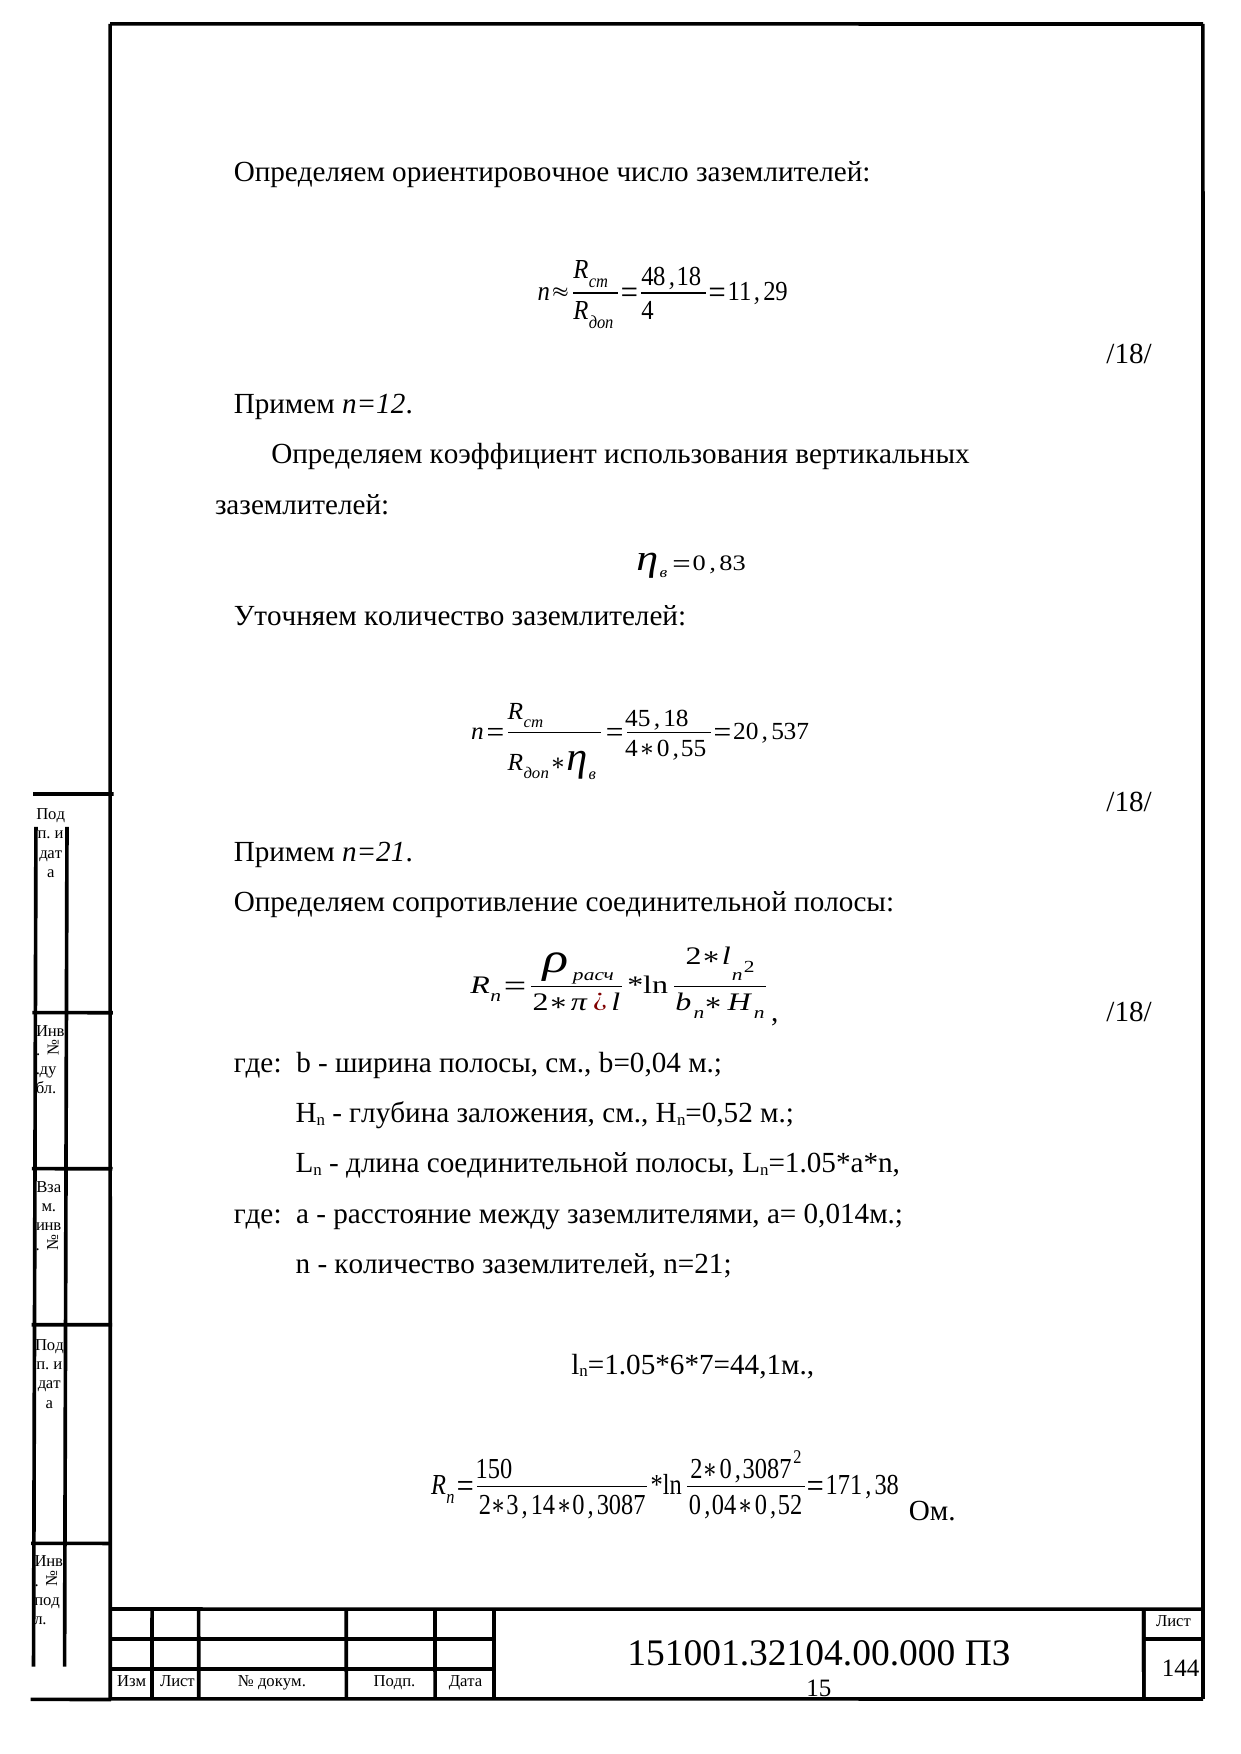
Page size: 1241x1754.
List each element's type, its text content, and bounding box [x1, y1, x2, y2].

text , /18/ [177, 935, 1152, 1028]
text где: а - расстояние между заземлителями, а= 0,014м.; [177, 1196, 1152, 1229]
text /18/ [177, 698, 1152, 817]
text n - количество заземлителей, n=21; [177, 1246, 1152, 1280]
text Определяем ориентировочное число заземлителей: [177, 154, 1152, 187]
text Ln - длина соединительной полосы, Ln=1.05*а*n, [177, 1146, 1152, 1179]
text Нn - глубина заложения, см., Нn=0,52 м.; [177, 1095, 1152, 1129]
text Ом. [177, 1447, 1152, 1527]
text Уточняем количество заземлителей: [177, 598, 1152, 631]
text /18/ [177, 254, 1152, 369]
text ln=1.05*6*7=44,1м., [177, 1347, 1152, 1380]
text Примем n=21. [177, 834, 1152, 868]
text где: b - ширина полосы, см., b=0,04 м.; [177, 1045, 1152, 1078]
text Примем n=12. [177, 386, 1152, 420]
text Определяем коэффициент использования вертикальных заземлителей: [215, 437, 1152, 521]
text Определяем сопротивление соединительной полосы: [177, 884, 1152, 918]
